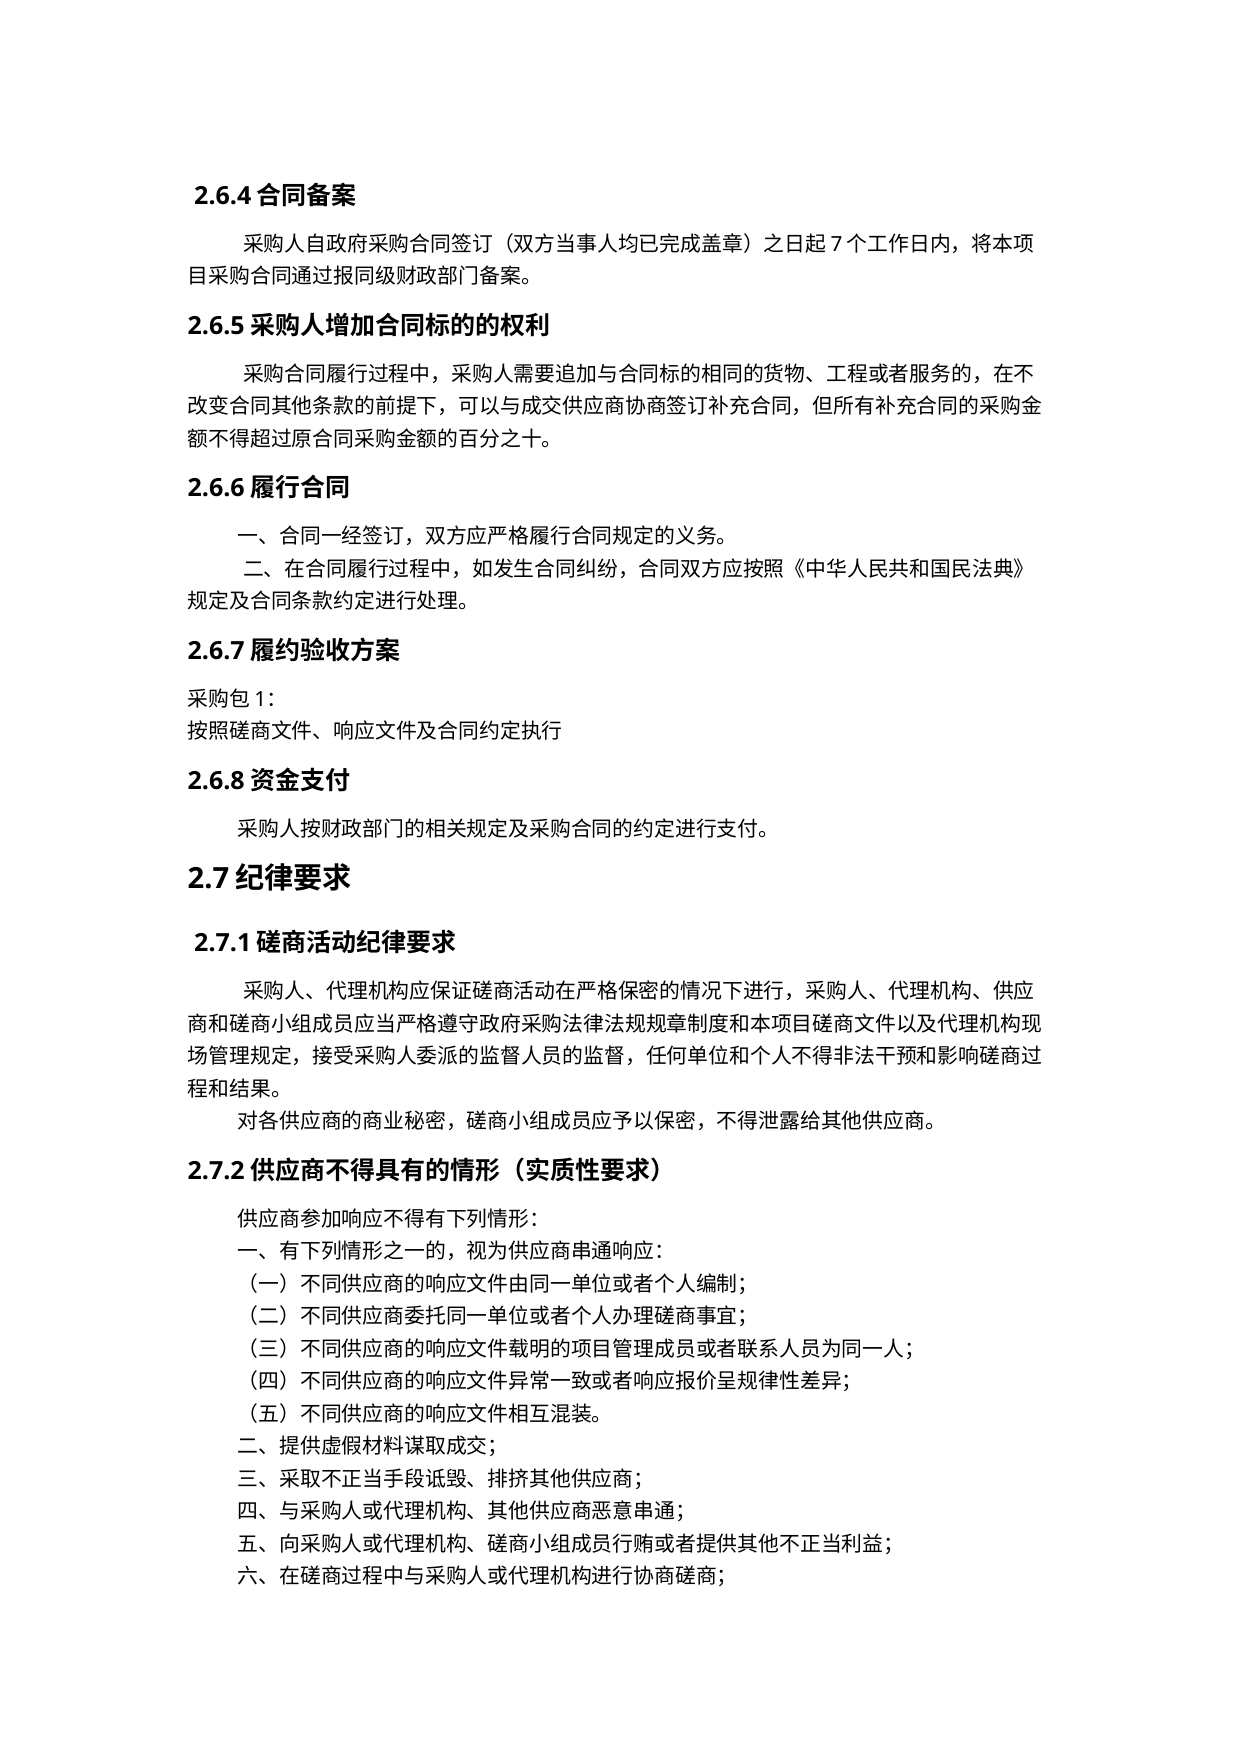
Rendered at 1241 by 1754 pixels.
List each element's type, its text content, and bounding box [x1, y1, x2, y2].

text 2.6.4合同备案 [187, 162, 1053, 227]
text 二、提供虚假材料谋取成交； [187, 1429, 1053, 1462]
text 一、合同一经签订，双方应严格履行合同规定的义务。 [187, 519, 1053, 552]
text 六、在磋商过程中与采购人或代理机构进行协商磋商； [187, 1559, 1053, 1592]
text （三）不同供应商的响应文件载明的项目管理成员或者联系人员为同一人； [187, 1332, 1053, 1364]
text 采购人自政府采购合同签订（双方当事人均已完成盖章）之日起7个工作日内，将本项目采购合同通过报同级财政部门备案。 [187, 227, 1053, 292]
text 2.6.6履行合同 [187, 454, 1053, 519]
text （五）不同供应商的响应文件相互混装。 [187, 1397, 1053, 1429]
text 采购人按财政部门的相关规定及采购合同的约定进行支付。 [187, 812, 1053, 844]
text 对各供应商的商业秘密，磋商小组成员应予以保密，不得泄露给其他供应商。 [187, 1104, 1053, 1137]
text 四、与采购人或代理机构、其他供应商恶意串通； [187, 1494, 1053, 1527]
text 采购合同履行过程中，采购人需要追加与合同标的相同的货物、工程或者服务的，在不改变合同其他条款的前提下，可以与成交供应商协商签订补充合同，但所有补充合同的采购金额不得超过原合同采购金额的百分之十。 [187, 357, 1053, 454]
text 五、向采购人或代理机构、磋商小组成员行贿或者提供其他不正当利益； [187, 1527, 1053, 1559]
text （二）不同供应商委托同一单位或者个人办理磋商事宜； [187, 1299, 1053, 1332]
text （一）不同供应商的响应文件由同一单位或者个人编制； [187, 1267, 1053, 1299]
text 采购人、代理机构应保证磋商活动在严格保密的情况下进行，采购人、代理机构、供应商和磋商小组成员应当严格遵守政府采购法律法规规章制度和本项目磋商文件以及代理机构现场管理规定，接受采购人委派的监督人员的监督，任何单位和个人不得非法干预和影响磋商过程和结果。 [187, 974, 1053, 1104]
text （四）不同供应商的响应文件异常一致或者响应报价呈规律性差异； [187, 1364, 1053, 1397]
text 三、采取不正当手段诋毁、排挤其他供应商； [187, 1462, 1053, 1494]
text 采购包1： [187, 682, 1053, 714]
text 2.6.7履约验收方案 [187, 617, 1053, 682]
text 二、在合同履行过程中，如发生合同纠纷，合同双方应按照《中华人民共和国民法典》规定及合同条款约定进行处理。 [187, 552, 1053, 617]
text 2.6.8资金支付 [187, 747, 1053, 812]
text 2.7.1磋商活动纪律要求 [187, 909, 1053, 974]
text 一、有下列情形之一的，视为供应商串通响应： [187, 1234, 1053, 1267]
text 2.7.2供应商不得具有的情形（实质性要求） [187, 1137, 1053, 1202]
text 供应商参加响应不得有下列情形： [187, 1202, 1053, 1234]
text 2.6.5采购人增加合同标的的权利 [187, 292, 1053, 357]
text 2.7纪律要求 [187, 844, 1053, 909]
text 按照磋商文件、响应文件及合同约定执行 [187, 714, 1053, 747]
